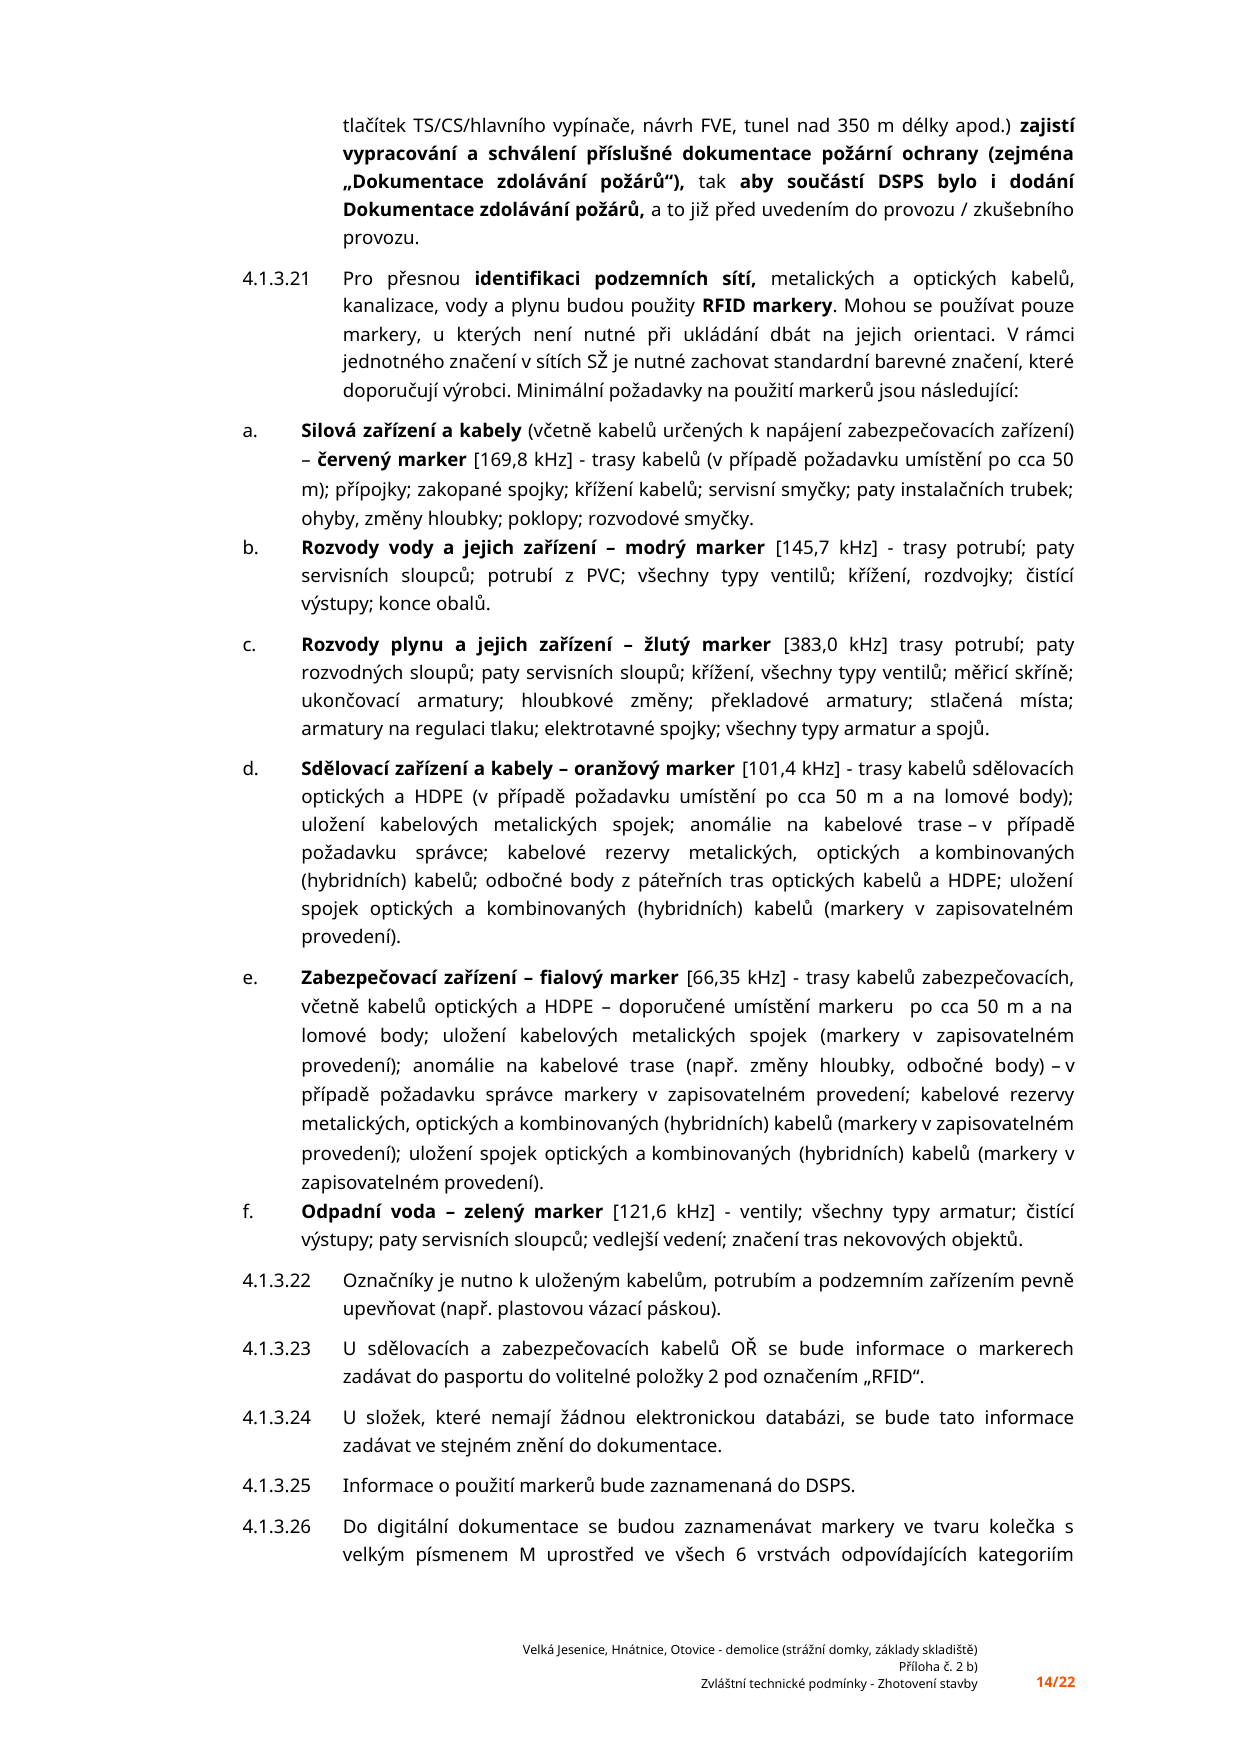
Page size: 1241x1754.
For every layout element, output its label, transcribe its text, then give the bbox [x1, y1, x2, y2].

list U sdělovacích a zabezpečovacích kabelů OŘ se bude informace o markerech zadávat do pasportu do volitelné položky 2 pod označením „RFID“. [242, 1336, 1075, 1389]
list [242, 1513, 1075, 1567]
list Odpadní voda – zelený marker [121,6 kHz] - ventily; všechny typy armatur; čistící výstupy; paty servisních sloupců; vedlejší vedení; značení tras nekovových objektů. [242, 1198, 1075, 1252]
list Sdělovací zařízení a kabely – oranžový marker [101,4 kHz] - trasy kabelů sdělovacích optických a HDPE (v případě požadavku umístění po cca 50 m a na lomové body); uložení kabelových metalických spojek; anomálie na kabelové trase – v případě požadavku správce; kabelové rezervy metalických, optických a kombinovaných (hybridních) kabelů; odbočné body z páteřních tras optických kabelů a HDPE; uložení spojek optických a kombinovaných (hybridních) kabelů (markery v zapisovatelném provedení). [242, 756, 1075, 949]
list Pro přesnou identifikaci podzemních sítí, metalických a optických kabelů, kanalizace, vody a plynu budou použity RFID markery. Mohou se používat pouze markery, u kterých není nutné při ukládání dbát na jejich orientaci. V rámci jednotného značení v sítích SŽ je nutné zachovat standardní barevné značení, které doporučují výrobci. Minimální požadavky na použití markerů jsou následující: [242, 265, 1075, 402]
list Informace o použití markerů bude zaznamenaná do DSPS. [242, 1473, 1075, 1498]
list Zabezpečovací zařízení – fialový marker [66,35 kHz] - trasy kabelů zabezpečovacích, včetně kabelů optických a HDPE – doporučené umístění markeru po cca 50 m a na lomové body; uložení kabelových metalických spojek (markery v zapisovatelném provedení); anomálie na kabelové trase (např. změny hloubky, odbočné body) – v případě požadavku správce markery v zapisovatelném provedení; kabelové rezervy metalických, optických a kombinovaných (hybridních) kabelů (markery v zapisovatelném provedení); uložení spojek optických a kombinovaných (hybridních) kabelů (markery v zapisovatelném provedení). [242, 964, 1075, 1195]
list Silová zařízení a kabely (včetně kabelů určených k napájení zabezpečovacích zařízení) – červený marker [169,8 kHz] - trasy kabelů (v případě požadavku umístění po cca 50 m); přípojky; zakopané spojky; křížení kabelů; servisní smyčky; paty instalačních trubek; ohyby, změny hloubky; poklopy; rozvodové smyčky. [242, 417, 1075, 531]
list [242, 112, 1075, 250]
list Rozvody vody a jejich zařízení – modrý marker [145,7 kHz] - trasy potrubí; paty servisních sloupců; potrubí z PVC; všechny typy ventilů; křížení, rozdvojky; čistící výstupy; konce obalů. [242, 534, 1075, 616]
list Rozvody plynu a jejich zařízení – žlutý marker [383,0 kHz] trasy potrubí; paty rozvodných sloupů; paty servisních sloupů; křížení, všechny typy ventilů; měřicí skříně; ukončovací armatury; hloubkové změny; překladové armatury; stlačená místa; armatury na regulaci tlaku; elektrotavné spojky; všechny typy armatur a spojů. [242, 631, 1075, 741]
list U složek, které nemají žádnou elektronickou databázi, se bude tato informace zadávat ve stejném znění do dokumentace. [242, 1404, 1075, 1458]
list Označníky je nutno k uloženým kabelům, potrubím a podzemním zařízením pevně upevňovat (např. plastovou vázací páskou). [242, 1267, 1075, 1321]
